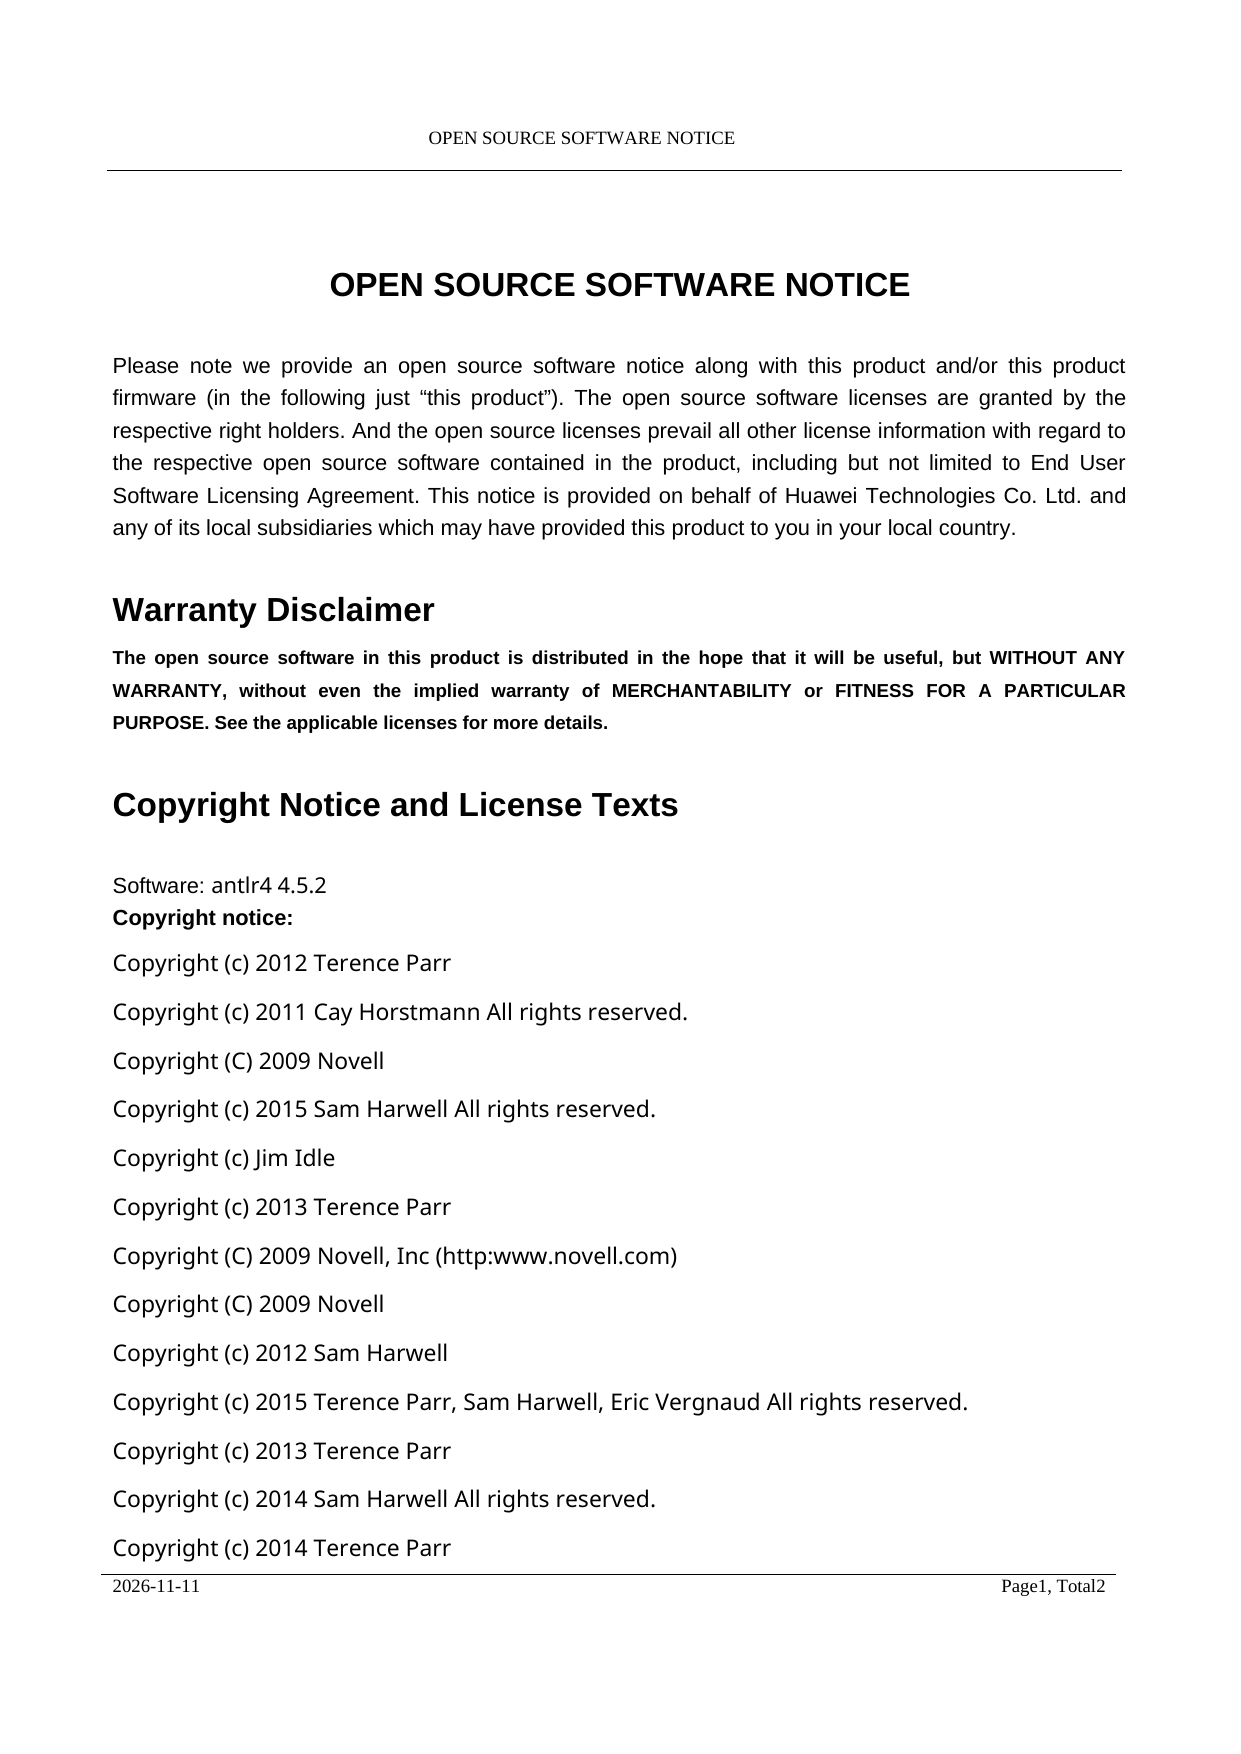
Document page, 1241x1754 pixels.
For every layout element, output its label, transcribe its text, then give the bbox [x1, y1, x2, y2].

text Copyright notice: [112, 901, 1128, 934]
text Copyright Notice and License Texts [112, 771, 1128, 836]
text The open source software in this product is distributed in the hope that it will be useful, but WITHOUT ANY WARRANTY, without even the implied warranty of MERCHANTABILITY or FITNESS FOR A PARTICULAR PURPOSE. See the applicable licenses for more details. [112, 641, 1128, 739]
text Warranty Disclaimer [112, 576, 1128, 641]
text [112, 947, 1128, 1564]
text Please note we provide an open source software notice along with this product and/or this product firmware (in the following just “this product”). The open source software licenses are granted by the respective right holders. And the open source licenses prevail all other license information with regard to the respective open source software contained in the product, including but not limited to End User Software Licensing Agreement. This notice is provided on behalf of Huawei Technologies Co. Ltd. and any of its local subsidiaries which may have provided this product to you in your local country. [112, 349, 1128, 544]
text Software: antlr4 4.5.2 [112, 869, 1128, 901]
text OPEN SOURCE SOFTWARE NOTICE [112, 251, 1128, 316]
